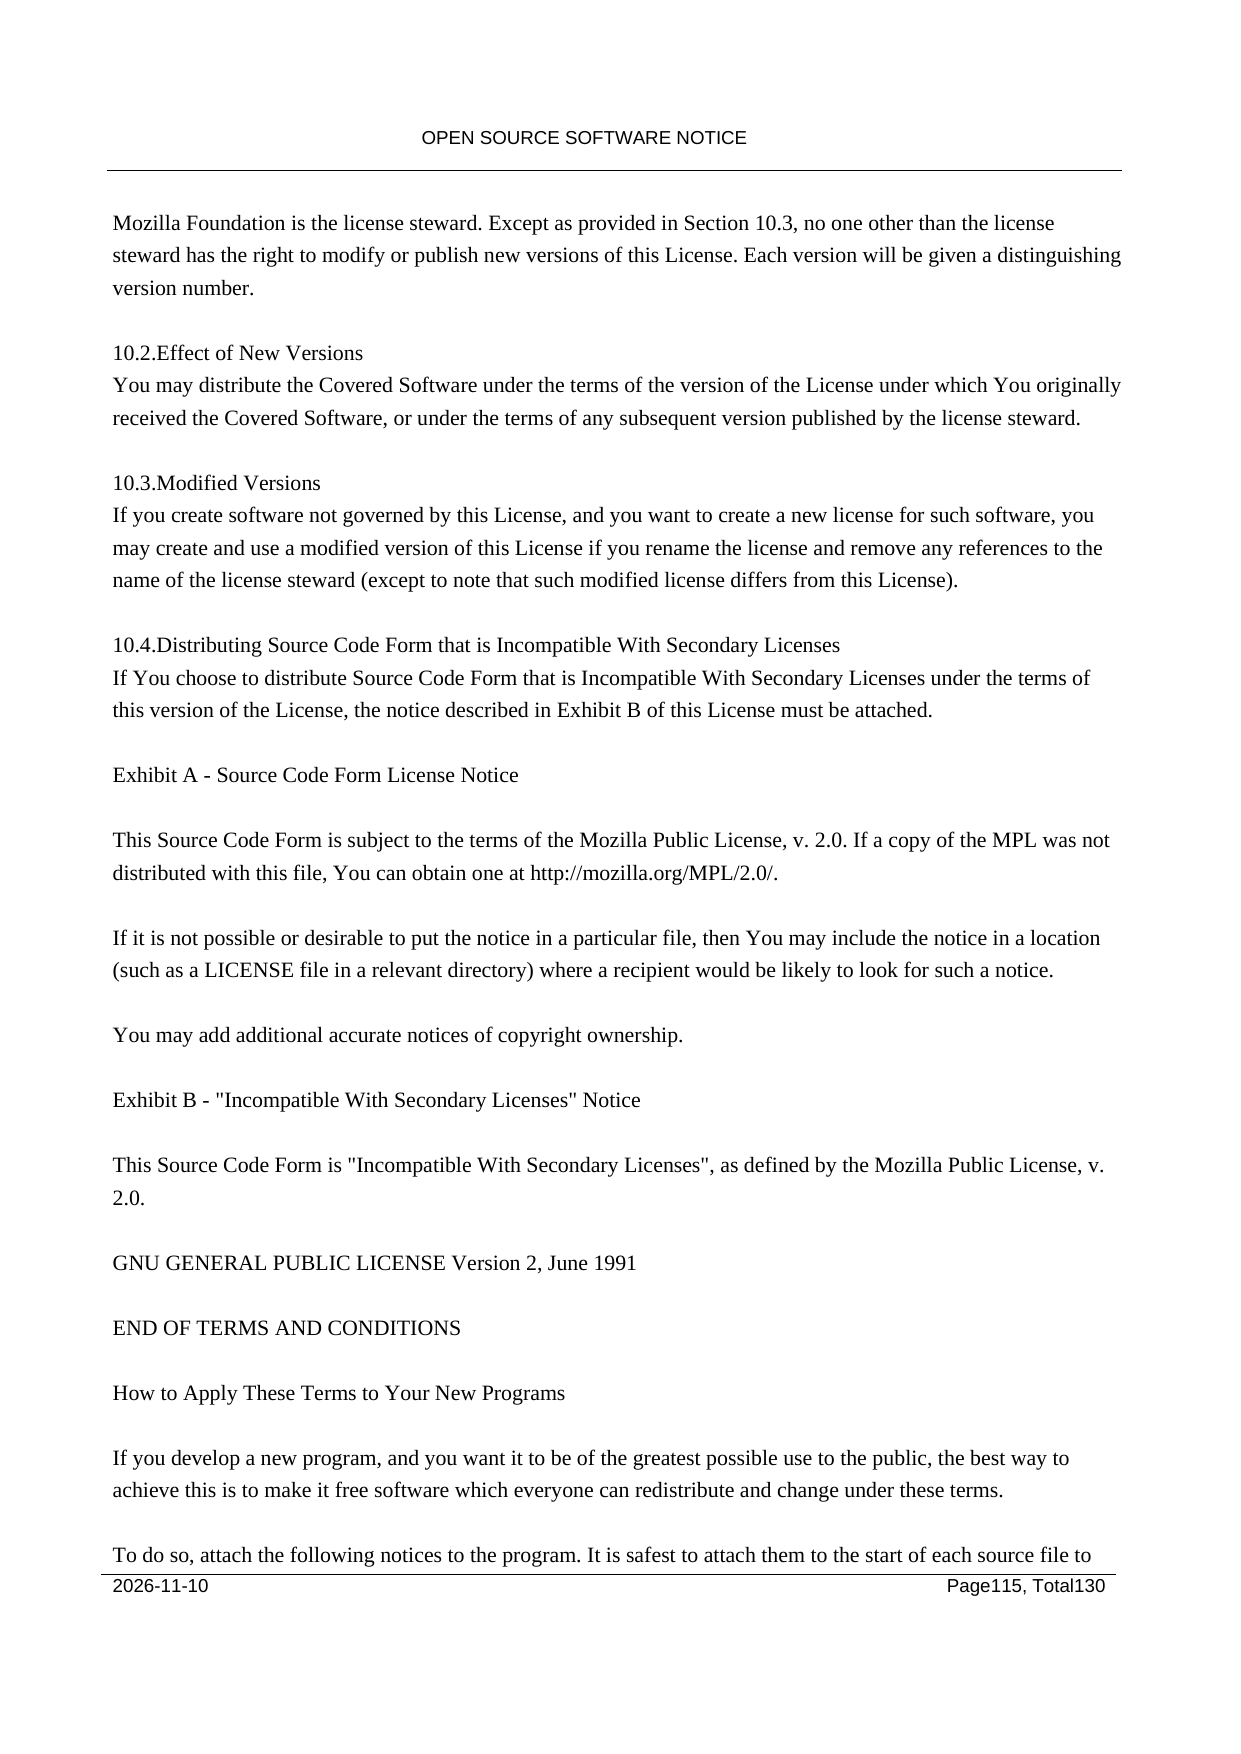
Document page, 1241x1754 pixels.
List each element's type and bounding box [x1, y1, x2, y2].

text [112, 206, 1128, 1571]
